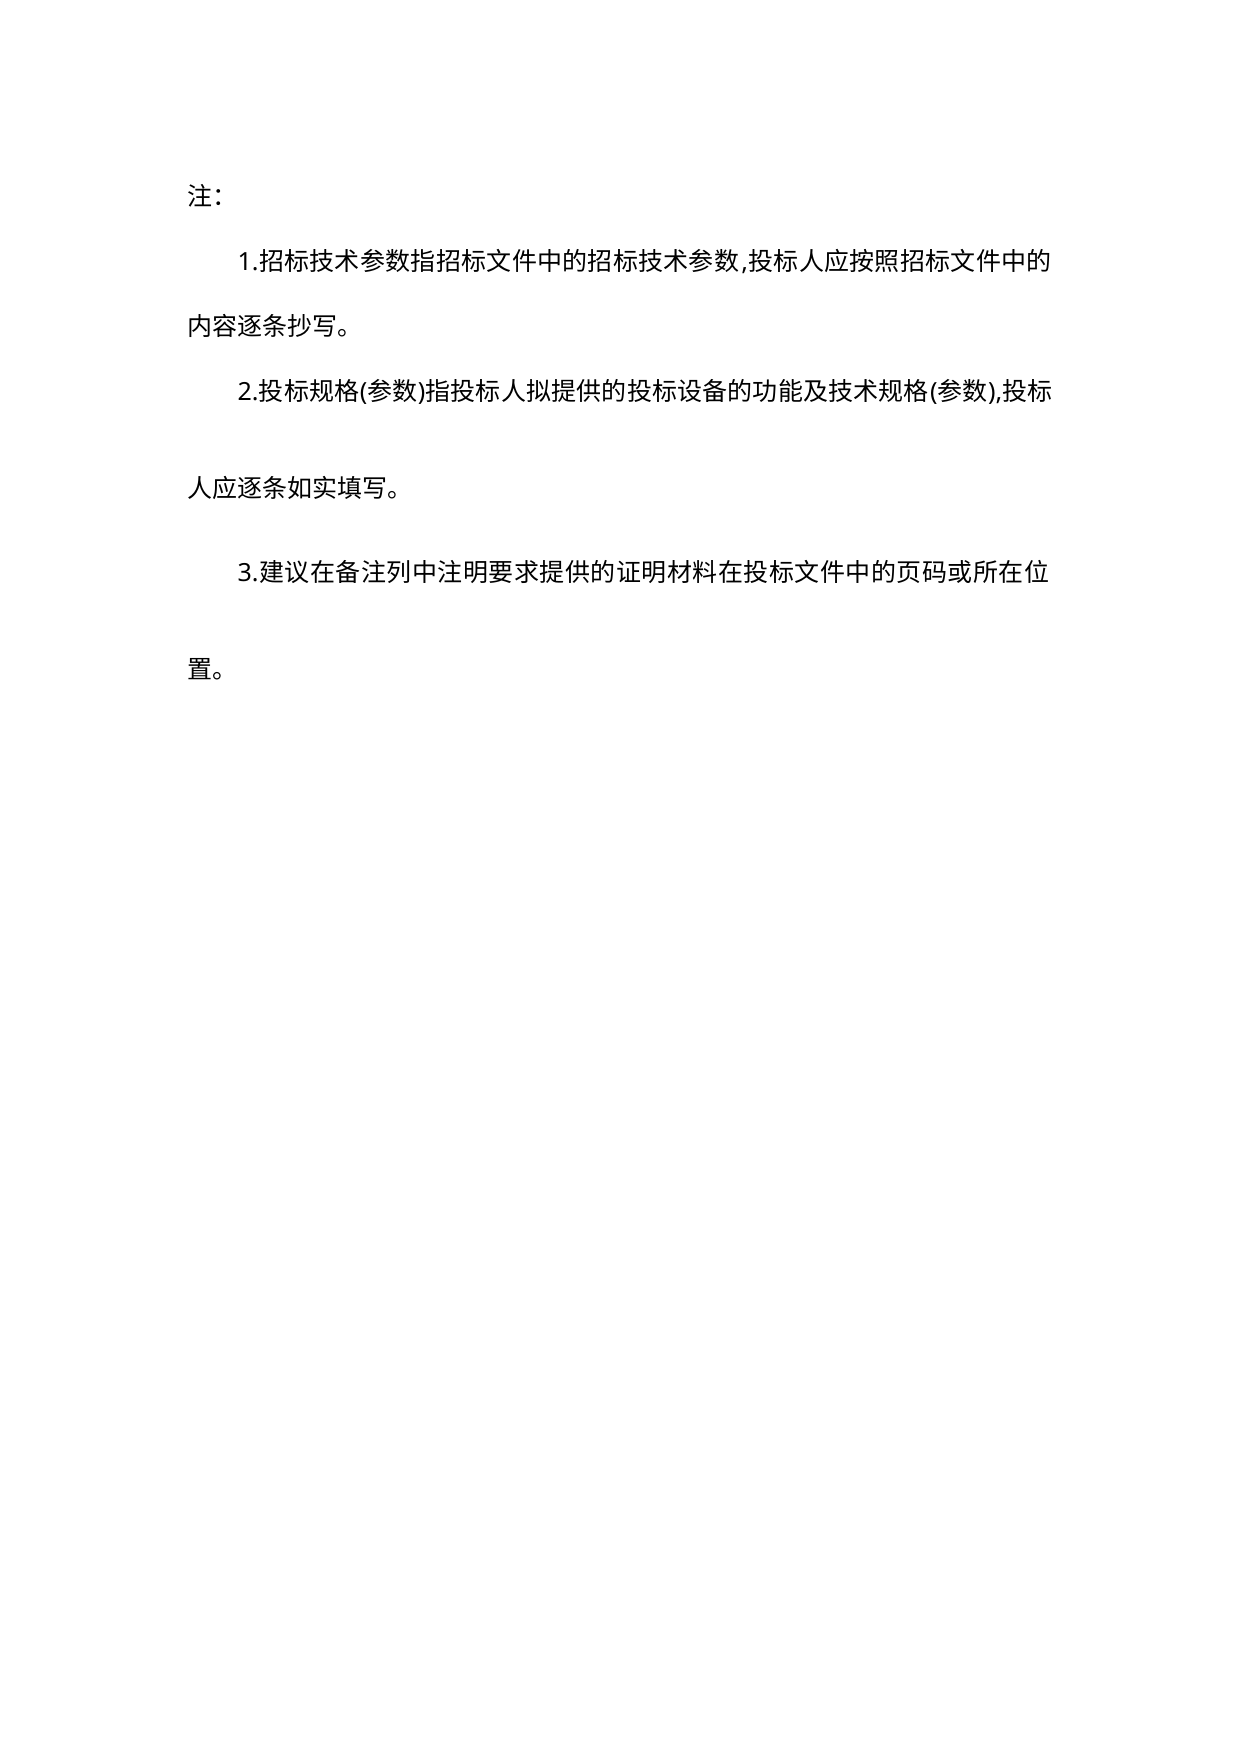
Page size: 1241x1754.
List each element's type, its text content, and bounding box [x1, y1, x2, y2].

text 3.建议在备注列中注明要求提供的证明材料在投标文件中的页码或所在位置。 [187, 538, 1053, 700]
text 注： [187, 162, 1053, 227]
text 2.投标规格(参数)指投标人拟提供的投标设备的功能及技术规格(参数),投标人应逐条如实填写。 [187, 357, 1053, 519]
text 1.招标技术参数指招标文件中的招标技术参数,投标人应按照招标文件中的内容逐条抄写。 [187, 227, 1053, 357]
